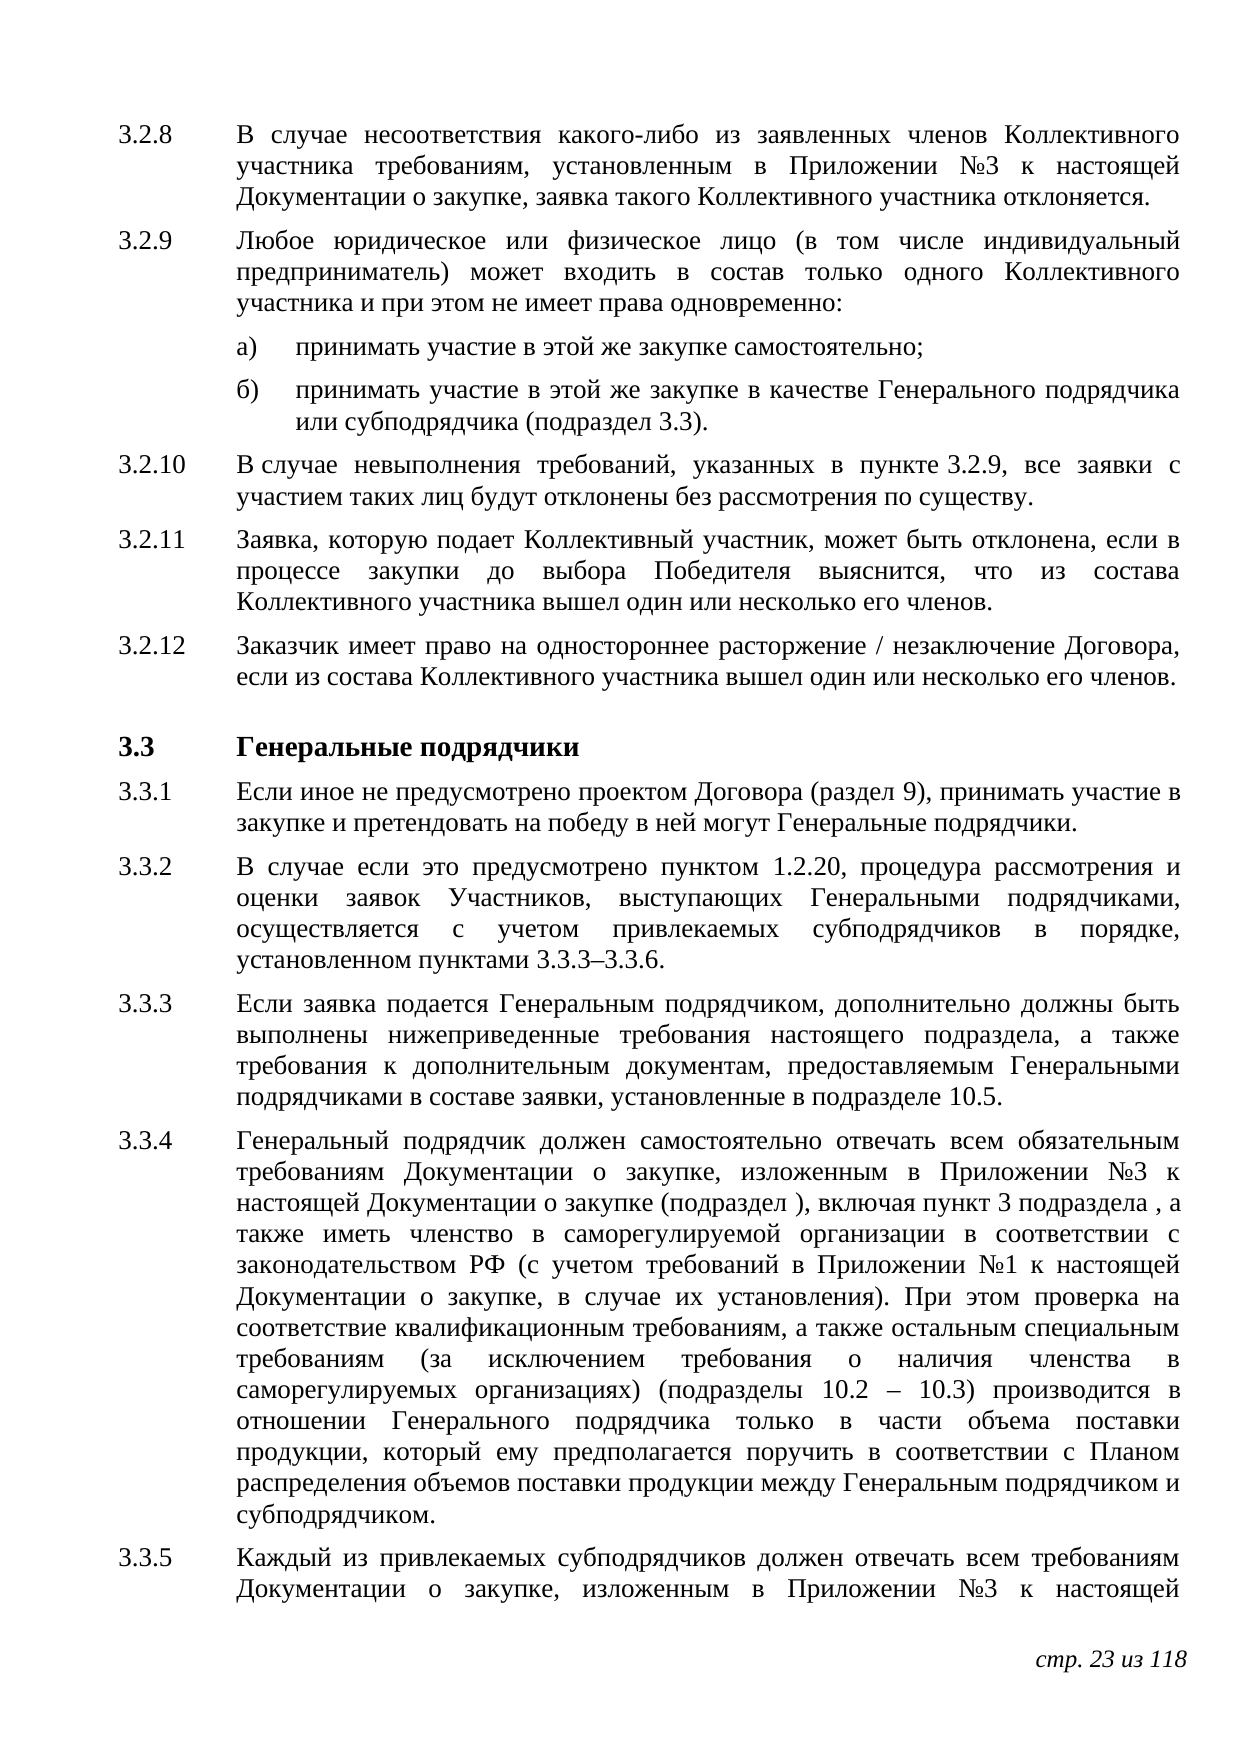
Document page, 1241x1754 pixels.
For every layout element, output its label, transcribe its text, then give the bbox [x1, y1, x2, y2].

text Если иное не предусмотрено проектом Договора (раздел 9), принимать участие в закупке и претендовать на победу в ней могут Генеральные подрядчики. [118, 775, 1181, 837]
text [118, 1541, 1181, 1604]
text принимать участие в этой же закупке самостоятельно; [236, 330, 1181, 361]
text Если заявка подается Генеральным подрядчиком, дополнительно должны быть выполнены нижеприведенные требования настоящего подраздела, а также требования к дополнительным документам, предоставляемым Генеральными подрядчиками в составе заявки, установленные в подразделе 10.5. [118, 987, 1181, 1111]
text В случае несоответствия какого-либо из заявленных членов Коллективного участника требованиям, установленным в Приложении №3 к настоящей Документации о закупке, заявка такого Коллективного участника отклоняется. [118, 118, 1181, 212]
subtitle Генеральные подрядчики [118, 729, 1181, 762]
text Заявка, которую подает Коллективный участник, может быть отклонена, если в процессе закупки до выбора Победителя выяснится, что из состава Коллективного участника вышел один или несколько его членов. [118, 523, 1181, 617]
text В случае если это предусмотрено пунктом 1.2.20, процедура рассмотрения и оценки заявок Участников, выступающих Генеральными подрядчиками, осуществляется с учетом привлекаемых субподрядчиков в порядке, установленном пунктами 3.3.3–3.3.6. [118, 850, 1181, 974]
text Заказчик имеет право на одностороннее расторжение / незаключение Договора, если из состава Коллективного участника вышел один или несколько его членов. [118, 629, 1181, 691]
text Любое юридическое или физическое лицо (в том числе индивидуальный предприниматель) может входить в состав только одного Коллективного участника и при этом не имеет права одновременно: [118, 224, 1181, 317]
text Генеральный подрядчик должен самостоятельно отвечать всем обязательным требованиям Документации о закупке, изложенным в Приложении №3 к настоящей Документации о закупке (подраздел 0), включая пункт 3 подраздела 0, а также иметь членство в саморегулируемой организации в соответствии с законодательством РФ (с учетом требований в Приложении №1 к настоящей Документации о закупке, в случае их установления). При этом проверка на соответствие квалификационным требованиям, а также остальным специальным требованиям (за исключением требования о наличия членства в саморегулируемых организациях) (подразделы 10.2 – 10.3) производится в отношении Генерального подрядчика только в части объема поставки продукции, который ему предполагается поручить в соответствии с Планом распределения объемов поставки продукции между Генеральным подрядчиком и субподрядчиком. [118, 1124, 1181, 1529]
text принимать участие в этой же закупке в качестве Генерального подрядчика или субподрядчика (подраздел 3.3). [236, 374, 1181, 436]
text В случае невыполнения требований, указанных в пункте 3.2.9, все заявки с участием таких лиц будут отклонены без рассмотрения по существу. [118, 448, 1181, 511]
